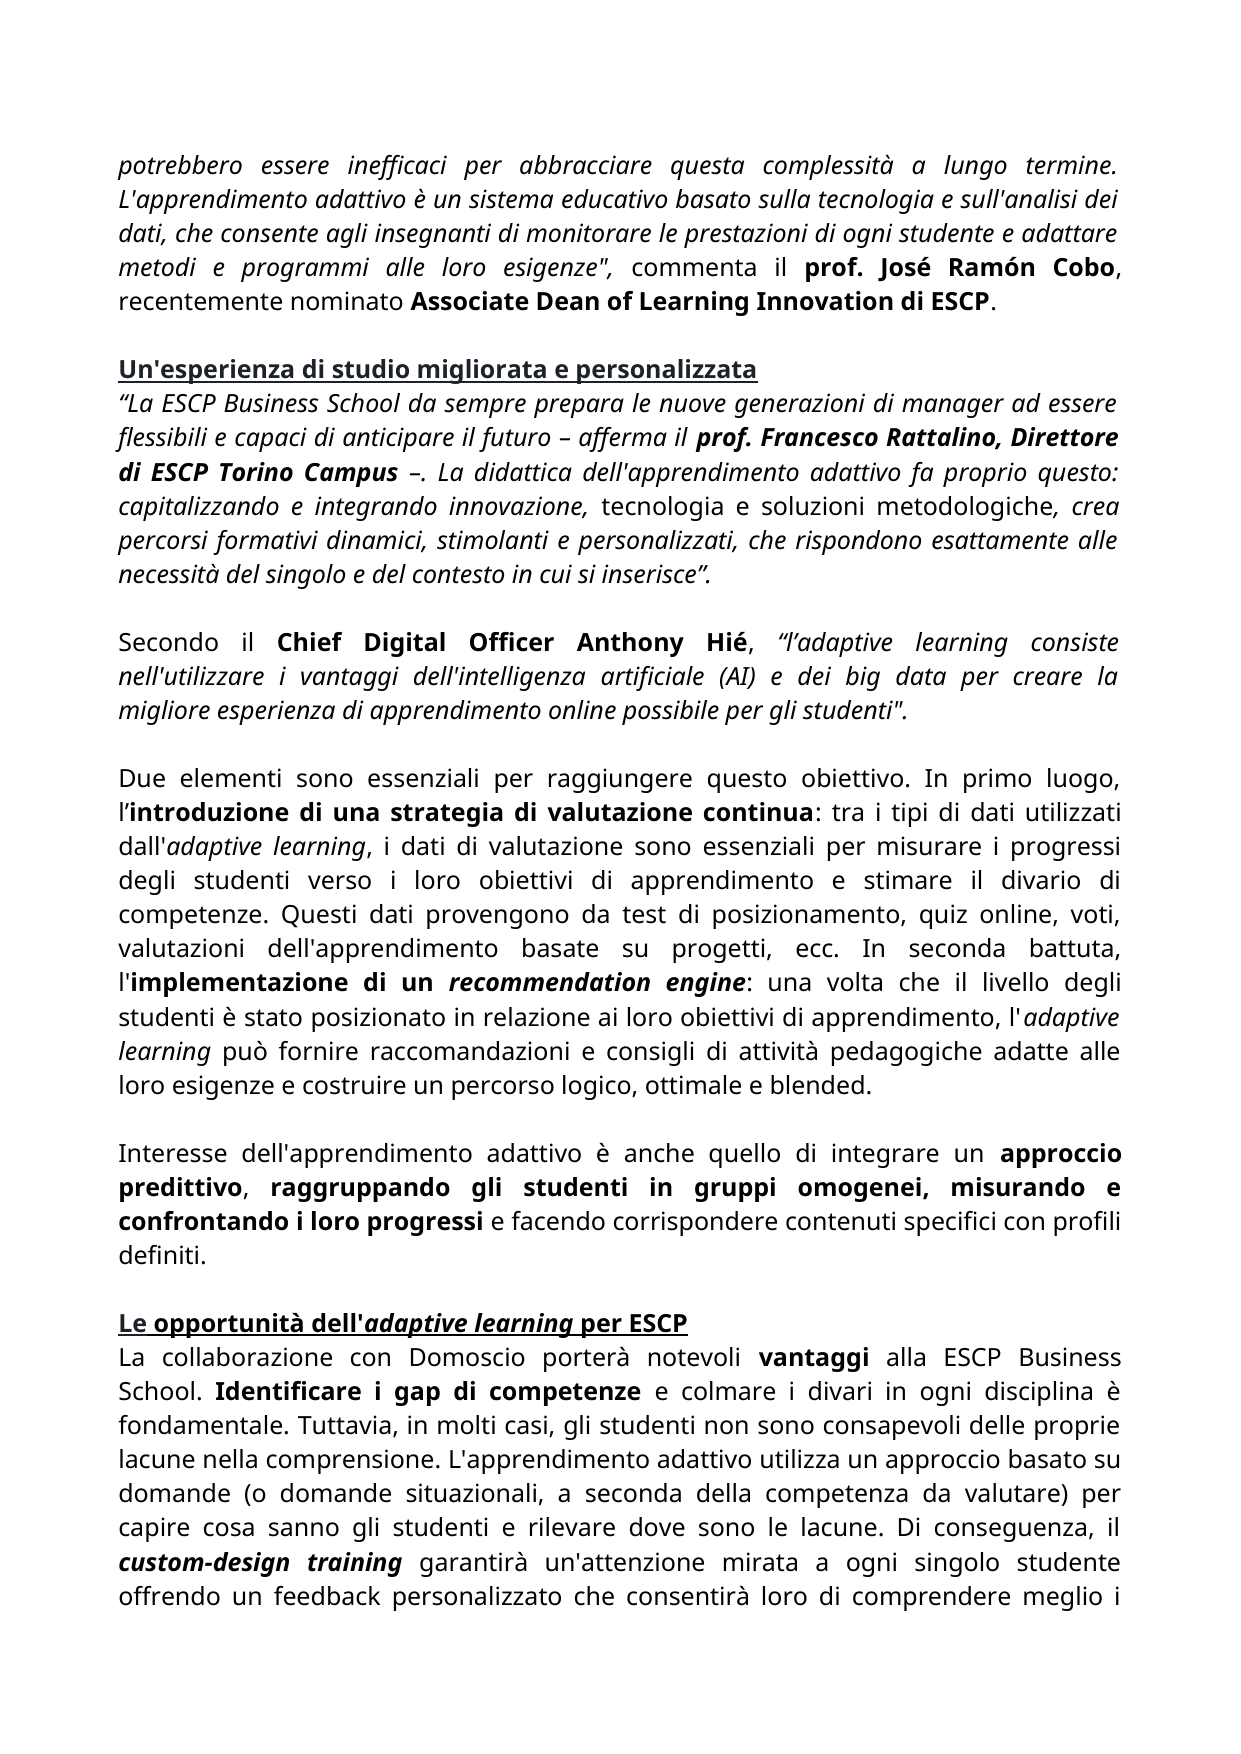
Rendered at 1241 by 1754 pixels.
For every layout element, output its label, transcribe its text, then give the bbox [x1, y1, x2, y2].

text Un'esperienza di studio migliorata e personalizzata [118, 352, 1122, 386]
text “La ESCP Business School da sempre prepara le nuove generazioni di manager ad essere flessibili e capaci di anticipare il futuro – afferma il prof. Francesco Rattalino, Direttore di ESCP Torino Campus –. La didattica dell'apprendimento adattivo fa proprio questo: capitalizzando e integrando innovazione, tecnologia e soluzioni metodologiche, crea percorsi formativi dinamici, stimolanti e personalizzati, che rispondono esattamente alle necessità del singolo e del contesto in cui si inserisce”. [118, 386, 1122, 590]
text Interesse dell'apprendimento adattivo è anche quello di integrare un approccio predittivo, raggruppando gli studenti in gruppi omogenei, misurando e confrontando i loro progressi e facendo corrispondere contenuti specifici con profili definiti. [118, 1135, 1122, 1272]
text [118, 148, 1122, 318]
text Due elementi sono essenziali per raggiungere questo obiettivo. In primo luogo, l’introduzione di una strategia di valutazione continua: tra i tipi di dati utilizzati dall'adaptive learning, i dati di valutazione sono essenziali per misurare i progressi degli studenti verso i loro obiettivi di apprendimento e stimare il divario di competenze. Questi dati provengono da test di posizionamento, quiz online, voti, valutazioni dell'apprendimento basate su progetti, ecc. In seconda battuta, l'implementazione di un recommendation engine: una volta che il livello degli studenti è stato posizionato in relazione ai loro obiettivi di apprendimento, l'adaptive learning può fornire raccomandazioni e consigli di attività pedagogiche adatte alle loro esigenze e costruire un percorso logico, ottimale e blended. [118, 761, 1122, 1101]
text Le opportunità dell'adaptive learning per ESCP [118, 1306, 1122, 1340]
text Secondo il Chief Digital Officer Anthony Hié, “l’adaptive learning consiste nell'utilizzare i vantaggi dell'intelligenza artificiale (AI) e dei big data per creare la migliore esperienza di apprendimento online possibile per gli studenti". [118, 624, 1122, 727]
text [118, 1340, 1122, 1612]
